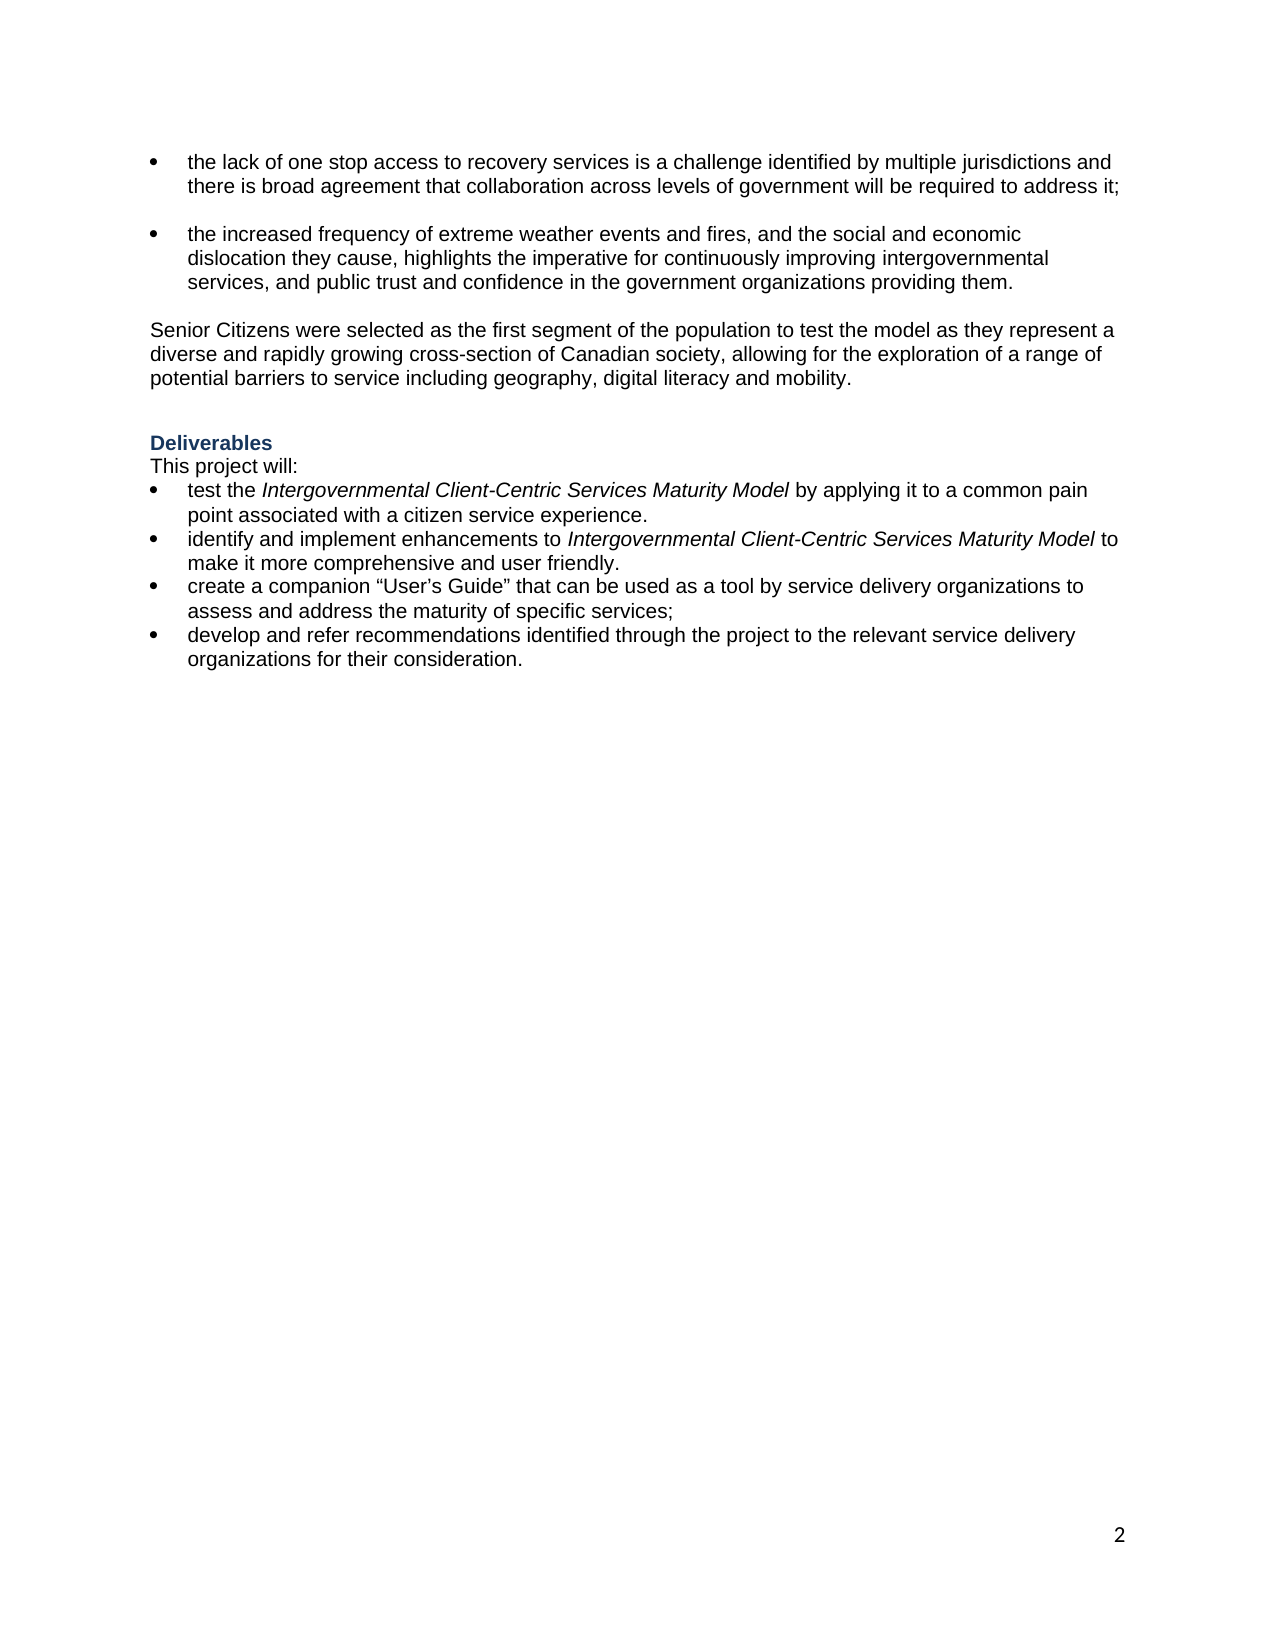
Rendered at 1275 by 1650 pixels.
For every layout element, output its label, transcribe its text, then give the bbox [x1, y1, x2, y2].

text Senior Citizens were selected as the first segment of the population to test the model as they represent a diverse and rapidly growing cross-section of Canadian society, allowing for the exploration of a range of potential barriers to service including geography, digital literacy and mobility. [150, 318, 1125, 390]
list test the Intergovernmental Client-Centric Services Maturity Model by applying it to a common pain point associated with a citizen service experience. [150, 478, 1125, 526]
list the increased frequency of extreme weather events and fires, and the social and economic dislocation they cause, highlights the imperative for continuously improving intergovernmental services, and public trust and confidence in the government organizations providing them. [150, 222, 1125, 294]
list develop and refer recommendations identified through the project to the relevant service delivery organizations for their consideration. [150, 622, 1125, 670]
text Deliverables [150, 430, 1125, 454]
list create a companion “User’s Guide” that can be used as a tool by service delivery organizations to assess and address the maturity of specific services; [150, 574, 1125, 622]
list identify and implement enhancements to Intergovernmental Client-Centric Services Maturity Model to make it more comprehensive and user friendly. [150, 526, 1125, 574]
list the lack of one stop access to recovery services is a challenge identified by multiple jurisdictions and there is broad agreement that collaboration across levels of government will be required to address it; [150, 150, 1125, 198]
text This project will: [150, 454, 1125, 478]
